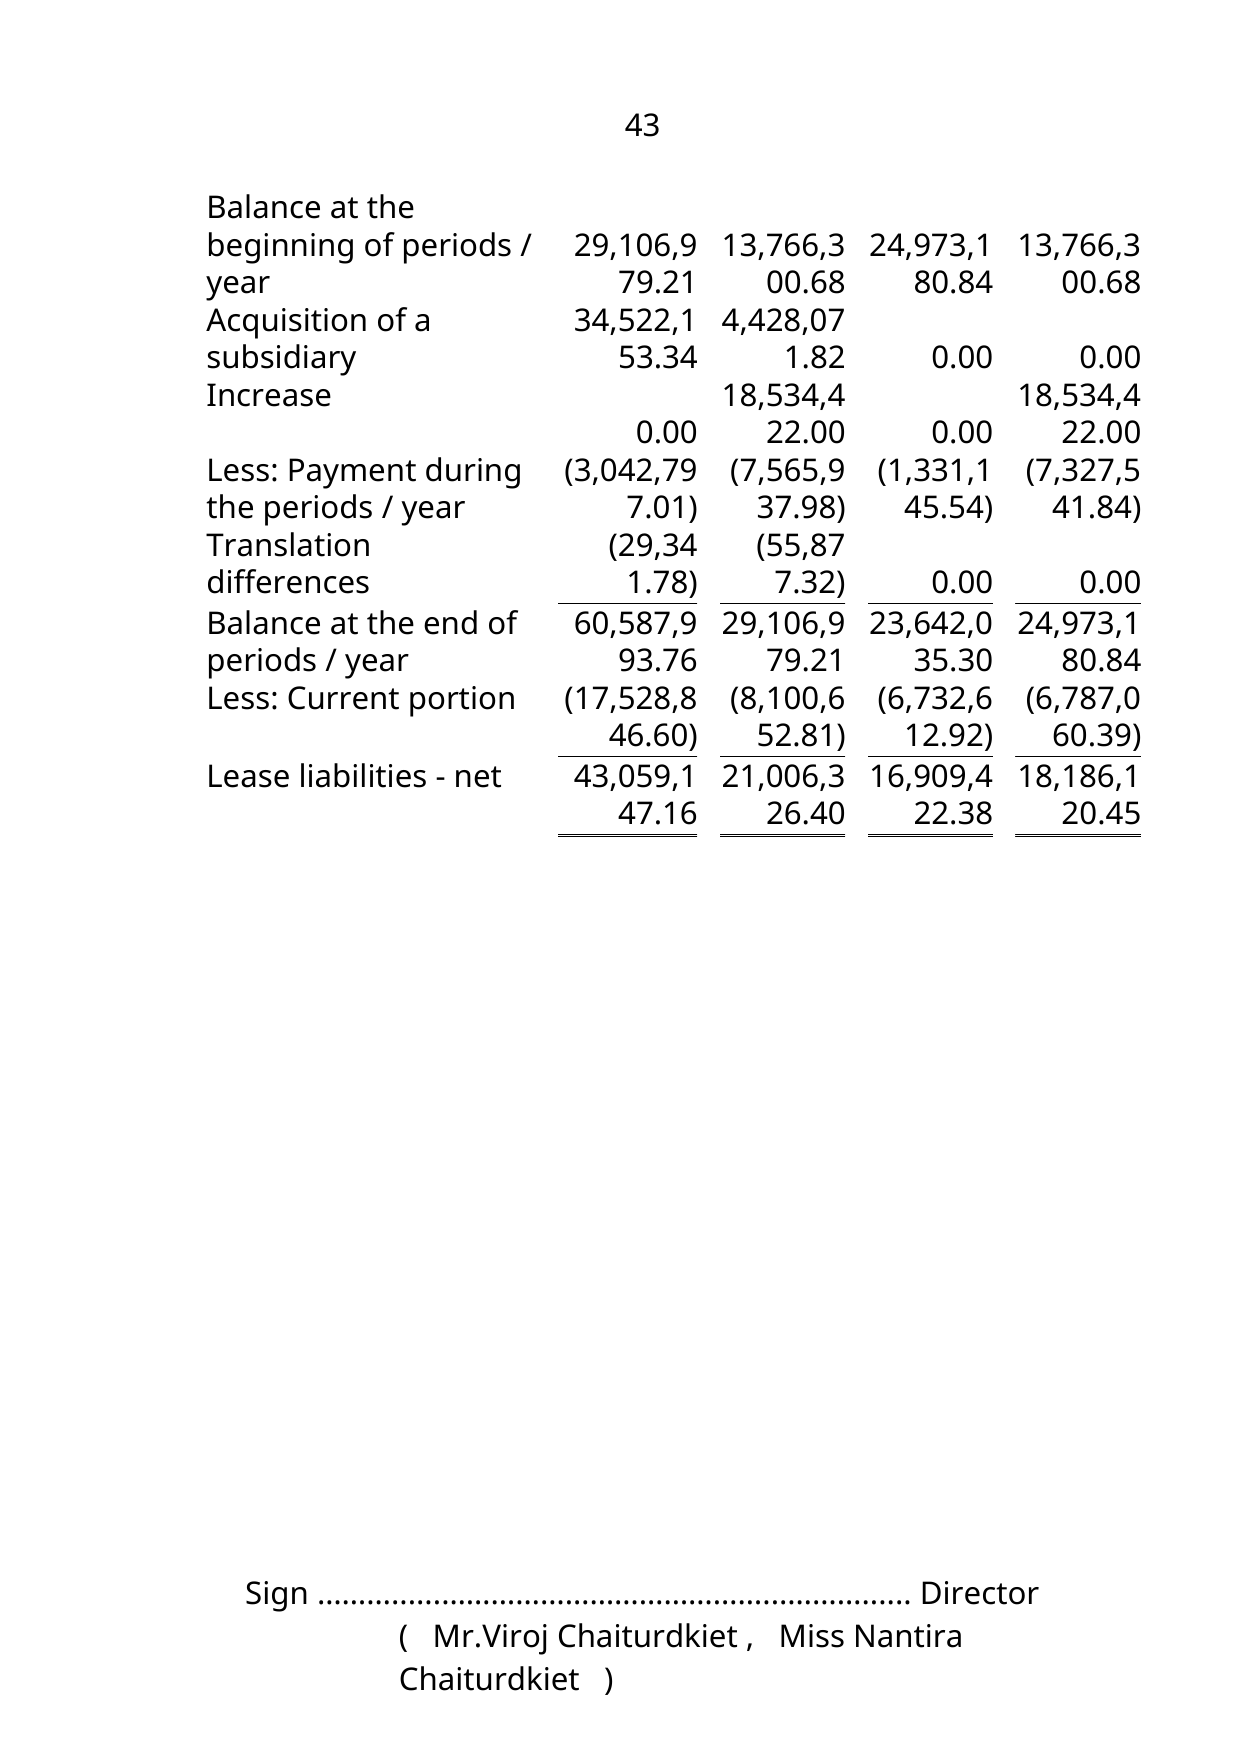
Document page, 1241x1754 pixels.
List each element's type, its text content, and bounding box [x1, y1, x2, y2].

table_cell (29,341.78) [546, 526, 709, 604]
table_cell 0.00 [857, 526, 1004, 604]
table_cell Acquisition of a subsidiary [192, 301, 546, 376]
table_cell (6,732,612.92) [857, 679, 1004, 757]
table_cell 0.00 [546, 376, 709, 451]
table_cell Balance at the beginning of periods / year [192, 189, 546, 301]
table_cell 24,973,180.84 [857, 189, 1004, 301]
table_cell 16,909,422.38 [857, 757, 1004, 837]
table_cell Lease liabilities - net [192, 757, 546, 837]
table_cell 34,522,153.34 [546, 301, 709, 376]
table_cell 23,642,035.30 [857, 604, 1004, 679]
table_cell (17,528,846.60) [546, 679, 709, 757]
table_cell 18,186,120.45 [1004, 757, 1152, 837]
table_cell 21,006,326.40 [709, 757, 857, 837]
table_cell (55,877.32) [709, 526, 857, 604]
table_cell 29,106,979.21 [709, 604, 857, 679]
table_cell 18,534,422.00 [1004, 376, 1152, 451]
table_cell 18,534,422.00 [709, 376, 857, 451]
table_cell Increase [192, 376, 546, 451]
table_cell 60,587,993.76 [546, 604, 709, 679]
table_cell (7,565,937.98) [709, 451, 857, 526]
table_cell Balance at the end of periods / year [192, 604, 546, 679]
table_cell (7,327,541.84) [1004, 451, 1152, 526]
table_cell 29,106,979.21 [546, 189, 709, 301]
table_cell Less: Current portion [192, 679, 546, 757]
table_cell 0.00 [1004, 301, 1152, 376]
table_cell 0.00 [857, 301, 1004, 376]
table_cell 13,766,300.68 [1004, 189, 1152, 301]
table_cell 0.00 [1004, 526, 1152, 604]
table_cell 0.00 [857, 376, 1004, 451]
table_cell 13,766,300.68 [709, 189, 857, 301]
table_cell Less: Payment during the periods / year [192, 451, 546, 526]
table_cell Translation differences [192, 526, 546, 604]
table_cell (8,100,652.81) [709, 679, 857, 757]
table_cell (6,787,060.39) [1004, 679, 1152, 757]
table_cell 4,428,071.82 [709, 301, 857, 376]
table_cell 24,973,180.84 [1004, 604, 1152, 679]
table_cell (3,042,797.01) [546, 451, 709, 526]
table_cell 43,059,147.16 [546, 757, 709, 837]
table_cell (1,331,145.54) [857, 451, 1004, 526]
